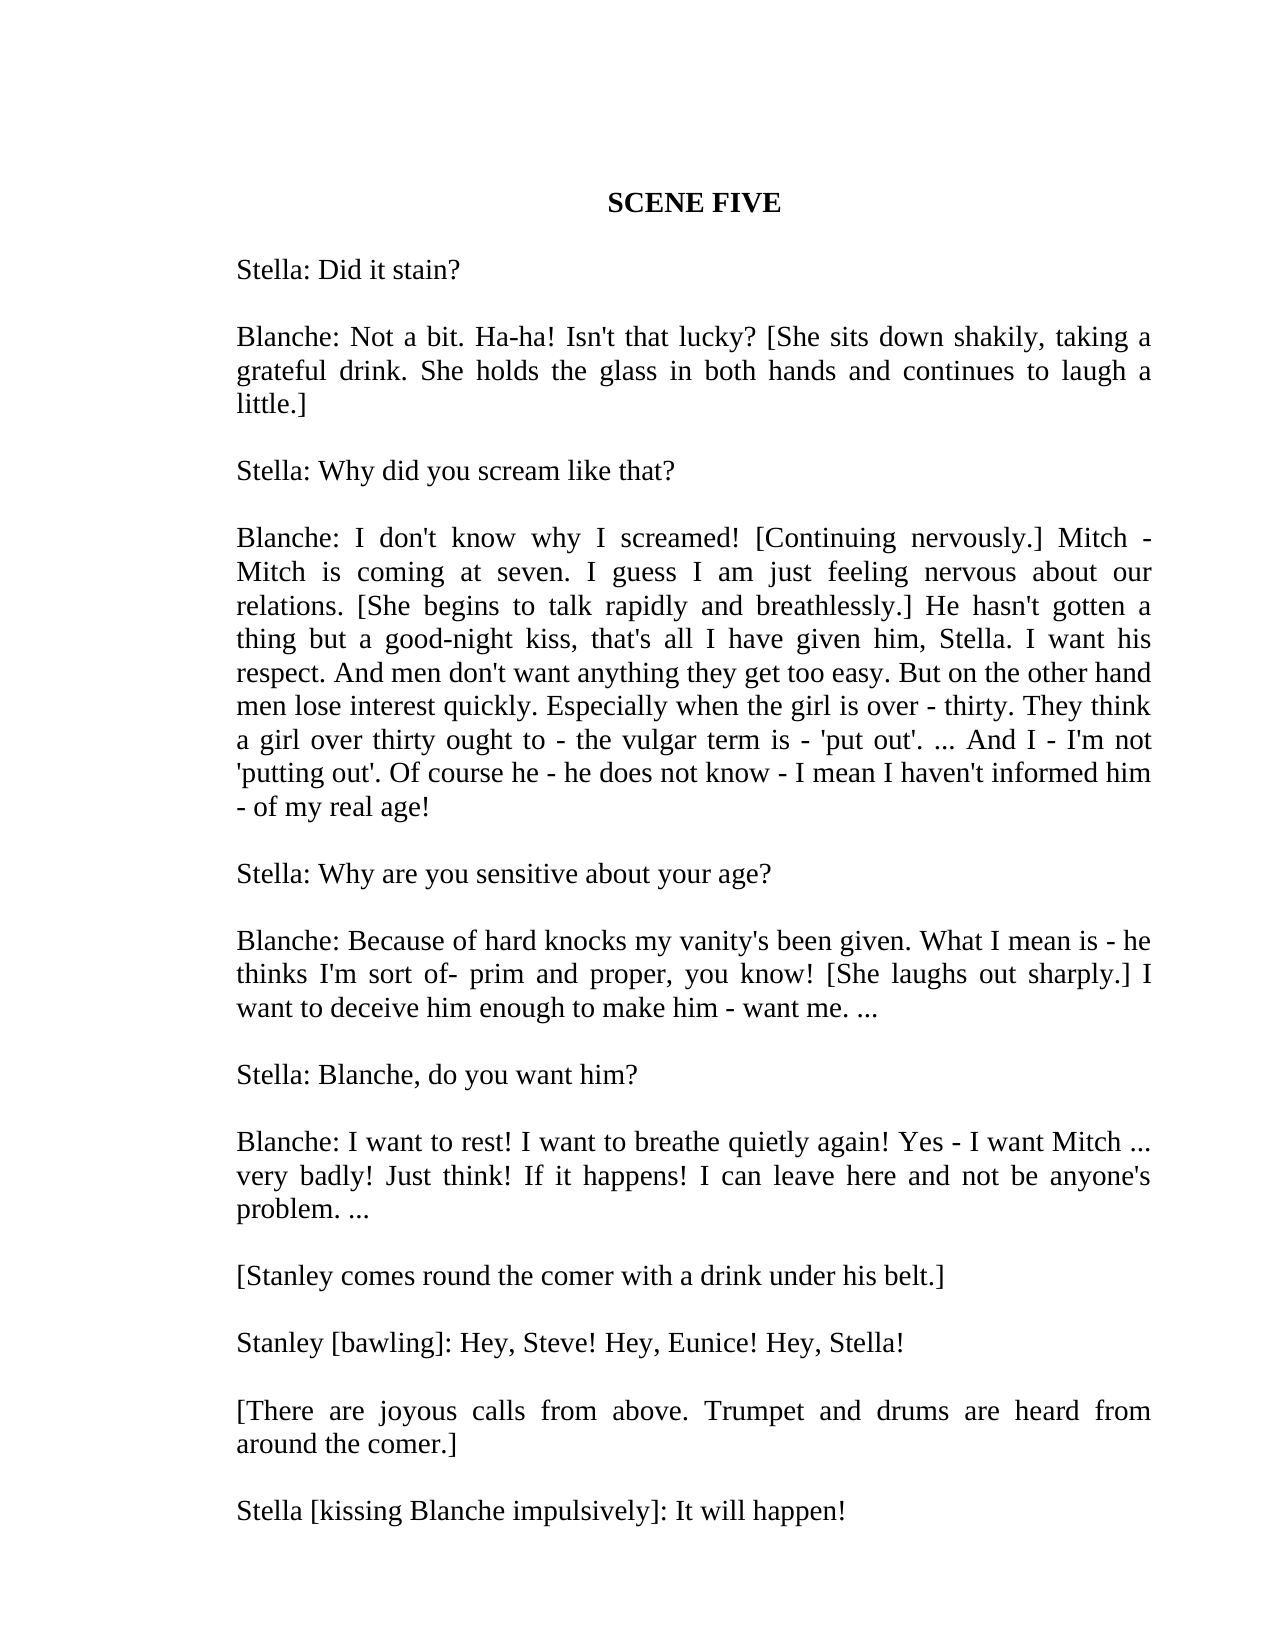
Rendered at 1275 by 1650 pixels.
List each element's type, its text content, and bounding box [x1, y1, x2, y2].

text Stella: Why are you sensitive about your age? [236, 856, 1153, 889]
text Blanche: I don't know why I screamed! [Continuing nervously.] Mitch - Mitch is coming at seven. I guess I am just feeling nervous about our relations. [She begins to talk rapidly and breathlessly.] He hasn't gotten a thing but a good-night kiss, that's all I have given him, Stella. I want his respect. And men don't want anything they get too easy. But on the other hand men lose interest quickly. Especially when the girl is over - thirty. They think a girl over thirty ought to - the vulgar term is - 'put out'. ... And I - I'm not 'putting out'. Of course he - he does not know - I mean I haven't informed him - of my real age! [236, 521, 1153, 822]
text [bawling]: Hey, Steve! Hey, Eunice! Hey, Stella! [236, 1326, 1153, 1359]
text Blanche: Not a bit. Ha-ha! Isn't that lucky? [She sits down shakily, taking a grateful drink. She holds the glass in both hands and continues to laugh a little.] [236, 319, 1153, 420]
text SCENE FIVE [236, 185, 1153, 219]
text [There are joyous calls from above. Trumpet and drums are heard from around the comer.] [236, 1393, 1153, 1460]
text Stella: Blanche, do you want him? [236, 1057, 1153, 1091]
text Stella [kissing Blanche impulsively]: It will happen! [236, 1493, 1153, 1527]
text Stella: Did it stain? [236, 252, 1153, 286]
text [ comes round the comer with a drink under his belt.] [236, 1258, 1153, 1292]
text Stella: Why did you scream like that? [236, 453, 1153, 487]
text Blanche: I want to rest! I want to breathe quietly again! Yes - I want Mitch ... very badly! Just think! If it happens! I can leave here and not be anyone's problem. ... [236, 1124, 1153, 1225]
text Blanche: Because of hard knocks my vanity's been given. What I mean is - he thinks I'm sort of- prim and proper, you know! [She laughs out sharply.] I want to deceive him enough to make him - want me. ... [236, 923, 1153, 1024]
